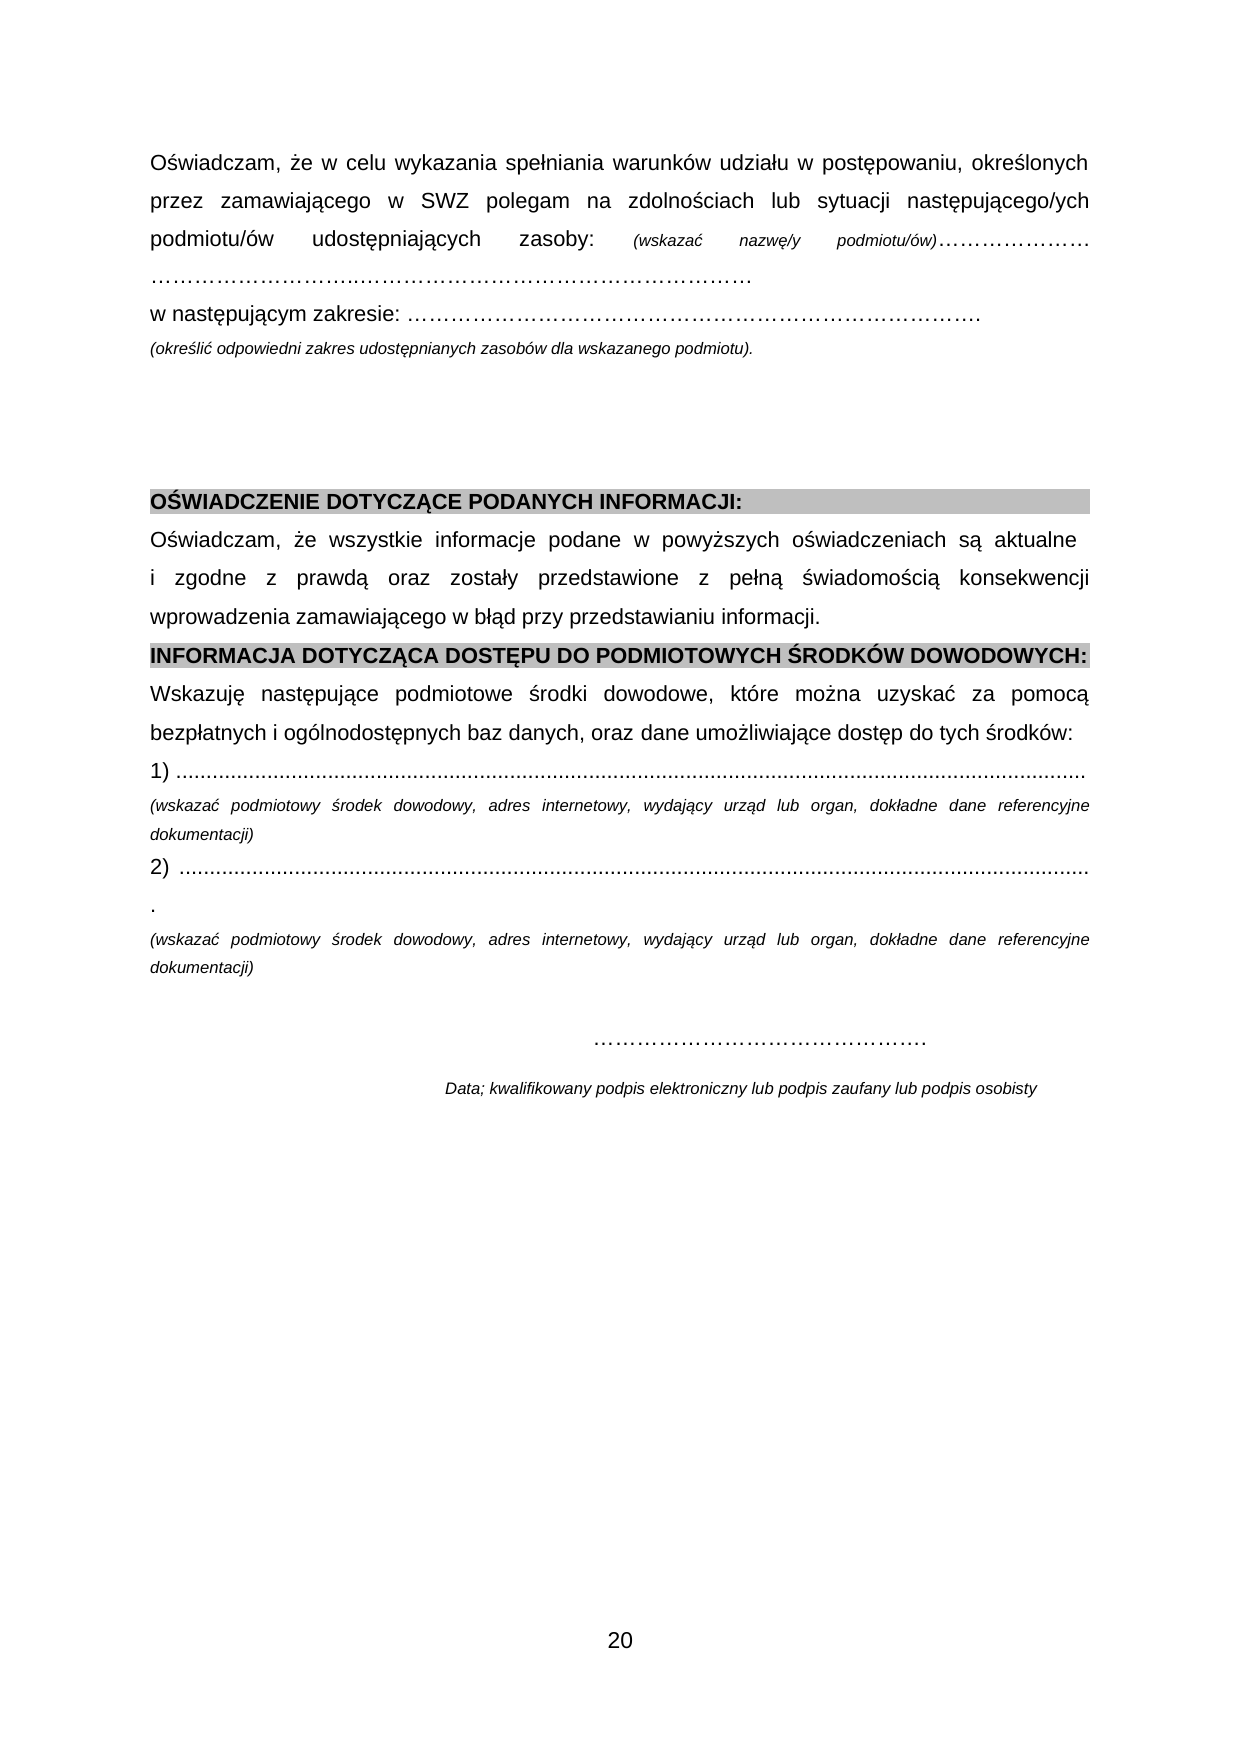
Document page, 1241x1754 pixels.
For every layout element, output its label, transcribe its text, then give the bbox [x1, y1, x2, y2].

text Data; kwalifikowany podpis elektroniczny lub podpis zaufany lub podpis osobisty [150, 1079, 1090, 1098]
text 2) ....................................................................................................................................................... [150, 854, 1090, 917]
text (określić odpowiedni zakres udostępnianych zasobów dla wskazanego podmiotu). [150, 339, 1090, 358]
text (wskazać podmiotowy środek dowodowy, adres internetowy, wydający urząd lub organ, dokładne dane referencyjne dokumentacji) [150, 929, 1090, 977]
text Oświadczam, że wszystkie informacje podane w powyższych oświadczeniach są aktualne i zgodne z prawdą oraz zostały przedstawione z pełną świadomością konsekwencji wprowadzenia zamawiającego w błąd przy przedstawianiu informacji. [150, 527, 1090, 629]
text Wskazuję następujące podmiotowe środki dowodowe, które można uzyskać za pomocą bezpłatnych i ogólnodostępnych baz danych, oraz dane umożliwiające dostęp do tych środków: [150, 681, 1090, 745]
text INFORMACJA DOTYCZĄCA DOSTĘPU DO PODMIOTOWYCH ŚRODKÓW DOWODOWYCH: [150, 643, 1090, 668]
text w następującym zakresie: ……………………………………………………………………. [150, 301, 1090, 326]
text 1) ...................................................................................................................................................... [150, 758, 1090, 783]
text Oświadczam, że w celu wykazania spełniania warunków udziału w postępowaniu, określonych przez zamawiającego w SWZ polegam na zdolnościach lub sytuacji następującego/ych podmiotu/ów udostępniających zasoby: (wskazać nazwę/y podmiotu/ów)………………… ………………………..……………………………………………… [150, 150, 1090, 289]
text (wskazać podmiotowy środek dowodowy, adres internetowy, wydający urząd lub organ, dokładne dane referencyjne dokumentacji) [150, 796, 1090, 844]
text OŚWIADCZENIE DOTYCZĄCE PODANYCH INFORMACJI: [150, 489, 1090, 514]
text ………………………………………. [150, 1024, 1090, 1050]
